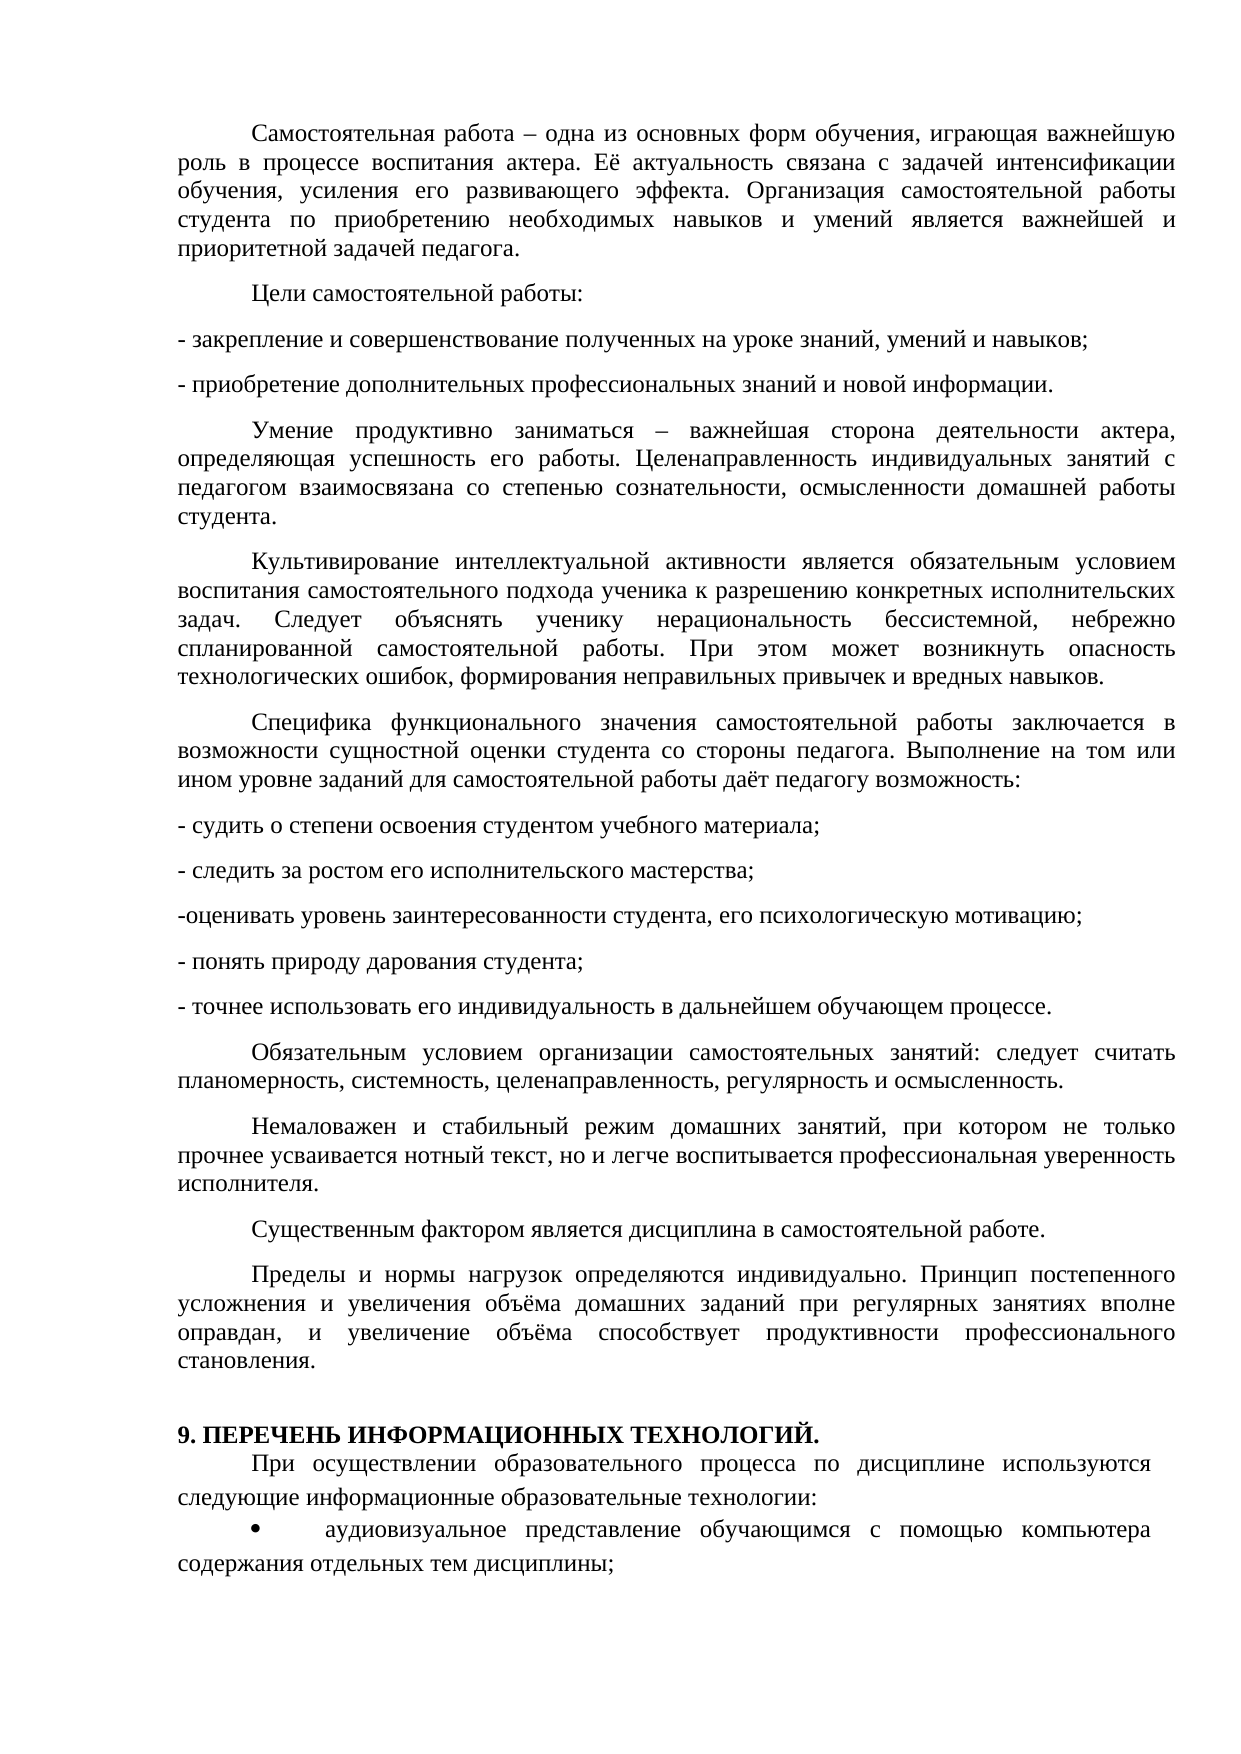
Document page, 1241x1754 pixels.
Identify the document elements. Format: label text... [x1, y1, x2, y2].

text Немаловажен и стабильный режим домашних занятий, при котором не только прочнее усваивается нотный текст, но и легче воспитывается профессиональная уверенность исполнителя. [177, 1111, 1176, 1197]
text - следить за ростом его исполнительского мастерства; [177, 855, 1176, 884]
list аудиовизуальное представление обучающимся с помощью компьютера содержания отдельных тем дисциплины; [177, 1514, 1152, 1576]
text Пределы и нормы нагрузок определяются индивидуально. Принцип постепенного усложнения и увеличения объёма домашних заданий при регулярных занятиях вполне оправдан, и увеличение объёма способствует продуктивности профессионального становления. [177, 1259, 1176, 1374]
text Самостоятельная работа – одна из основных форм обучения, играющая важнейшую роль в процессе воспитания актера. Её актуальность связана с задачей интенсификации обучения, усиления его развивающего эффекта. Организация самостоятельной работы студента по приобретению необходимых навыков и умений является важнейшей и приоритетной задачей педагога. [177, 118, 1176, 262]
text Существенным фактором является дисциплина в самостоятельной работе. [177, 1214, 1176, 1243]
text Умение продуктивно заниматься – важнейшая сторона деятельности актера, определяющая успешность его работы. Целенаправленность индивидуальных занятий с педагогом взаимосвязана со степенью сознательности, осмысленности домашней работы студента. [177, 415, 1176, 530]
text Специфика функционального значения самостоятельной работы заключается в возможности сущностной оценки студента со стороны педагога. Выполнение на том или ином уровне заданий для самостоятельной работы даёт педагогу возможность: [177, 707, 1176, 793]
text - приобретение дополнительных профессиональных знаний и новой информации. [177, 369, 1176, 398]
text - точнее использовать его индивидуальность в дальнейшем обучающем процессе. [177, 991, 1176, 1020]
text Цели самостоятельной работы: [177, 278, 1176, 307]
text Культивирование интеллектуальной активности является обязательным условием воспитания самостоятельного подхода ученика к разрешению конкретных исполнительских задач. Следует объяснять ученику нерациональность бессистемной, небрежно спланированной самостоятельной работы. При этом может возникнуть опасность технологических ошибок, формирования неправильных привычек и вредных навыков. [177, 546, 1176, 690]
text - понять природу дарования студента; [177, 946, 1176, 975]
text 9. ПЕРЕЧЕНЬ ИНФОРМАЦИОННЫХ ТЕХНОЛОГИЙ. [177, 1420, 1152, 1448]
text Обязательным условием организации самостоятельных занятий: следует считать планомерность, системность, целенаправленность, регулярность и осмысленность. [177, 1037, 1176, 1094]
text -оценивать уровень заинтересованности студента, его психологическую мотивацию; [177, 901, 1176, 929]
text - закрепление и совершенствование полученных на уроке знаний, умений и навыков; [177, 324, 1176, 353]
text - судить о степени освоения студентом учебного материала; [177, 810, 1176, 838]
text При осуществлении образовательного процесса по дисциплине используются следующие информационные образовательные технологии: [177, 1448, 1152, 1510]
